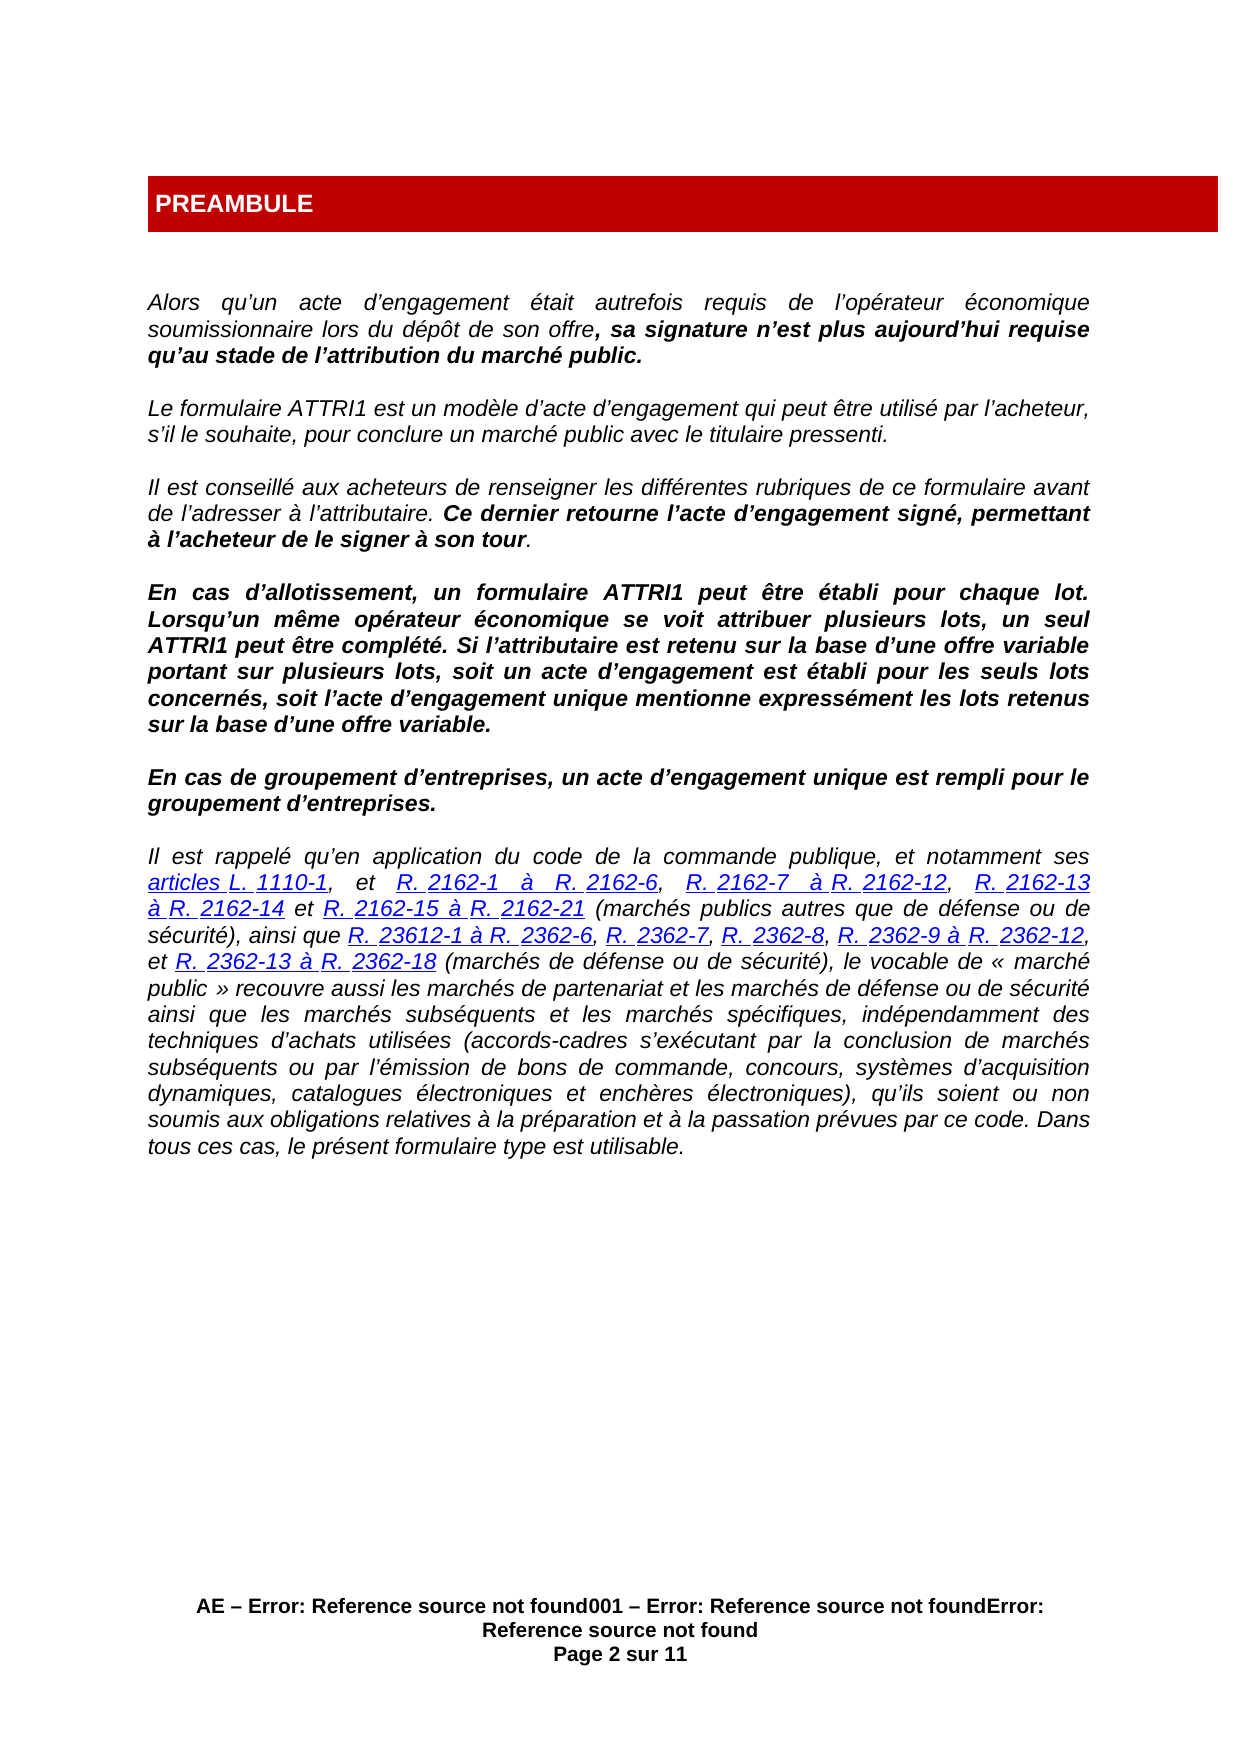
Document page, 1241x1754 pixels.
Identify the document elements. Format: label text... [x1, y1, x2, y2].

text Alors qu’un acte d’engagement était autrefois requis de l’opérateur économique soumissionnaire lors du dépôt de son offre, sa signature n’est plus aujourd’hui requise qu’au stade de l’attribution du marché public. [148, 289, 1093, 368]
text Le formulaire ATTRI1 est un modèle d’acte d’engagement qui peut être utilisé par l’acheteur, s’il le souhaite, pour conclure un marché public avec le titulaire pressenti. [148, 395, 1093, 447]
text En cas de groupement d’entreprises, un acte d’engagement unique est rempli pour le groupement d’entreprises. [148, 764, 1093, 816]
text Il est conseillé aux acheteurs de renseigner les différentes rubriques de ce formulaire avant de l’adresser à l’attributaire. Ce dernier retourne l’acte d’engagement signé, permettant à l’acheteur de le signer à son tour. [148, 474, 1093, 553]
text En cas d’allotissement, un formulaire ATTRI1 peut être établi pour chaque lot. Lorsqu’un même opérateur économique se voit attribuer plusieurs lots, un seul ATTRI1 peut être complété. Si l’attributaire est retenu sur la base d’une offre variable portant sur plusieurs lots, soit un acte d’engagement est établi pour les seuls lots concernés, soit l’acte d’engagement unique mentionne expressément les lots retenus sur la base d’une offre variable. [148, 579, 1093, 737]
text Il est rappelé qu’en application du code de la commande publique, et notamment ses articles L. 1110-1, et R. 2162-1 à R. 2162-6, R. 2162-7 à R. 2162-12, R. 2162-13 à R. 2162-14 et R. 2162-15 à R. 2162-21 (marchés publics autres que de défense ou de sécurité), ainsi que R. 23612-1 à R. 2362-6, R. 2362-7, R. 2362-8, R. 2362-9 à R. 2362-12, et R. 2362-13 à R. 2362-18 (marchés de défense ou de sécurité), le vocable de « marché public » recouvre aussi les marchés de partenariat et les marchés de défense ou de sécurité ainsi que les marchés subséquents et les marchés spécifiques, indépendamment des techniques d’achats utilisées (accords-cadres s’exécutant par la conclusion de marchés subséquents ou par l’émission de bons de commande, concours, systèmes d’acquisition dynamiques, catalogues électroniques et enchères électroniques), qu’ils soient ou non soumis aux obligations relatives à la préparation et à la passation prévues par ce code. Dans tous ces cas, le présent formulaire type est utilisable. [148, 843, 1093, 1159]
table_header PREAMBULE [148, 176, 1218, 232]
